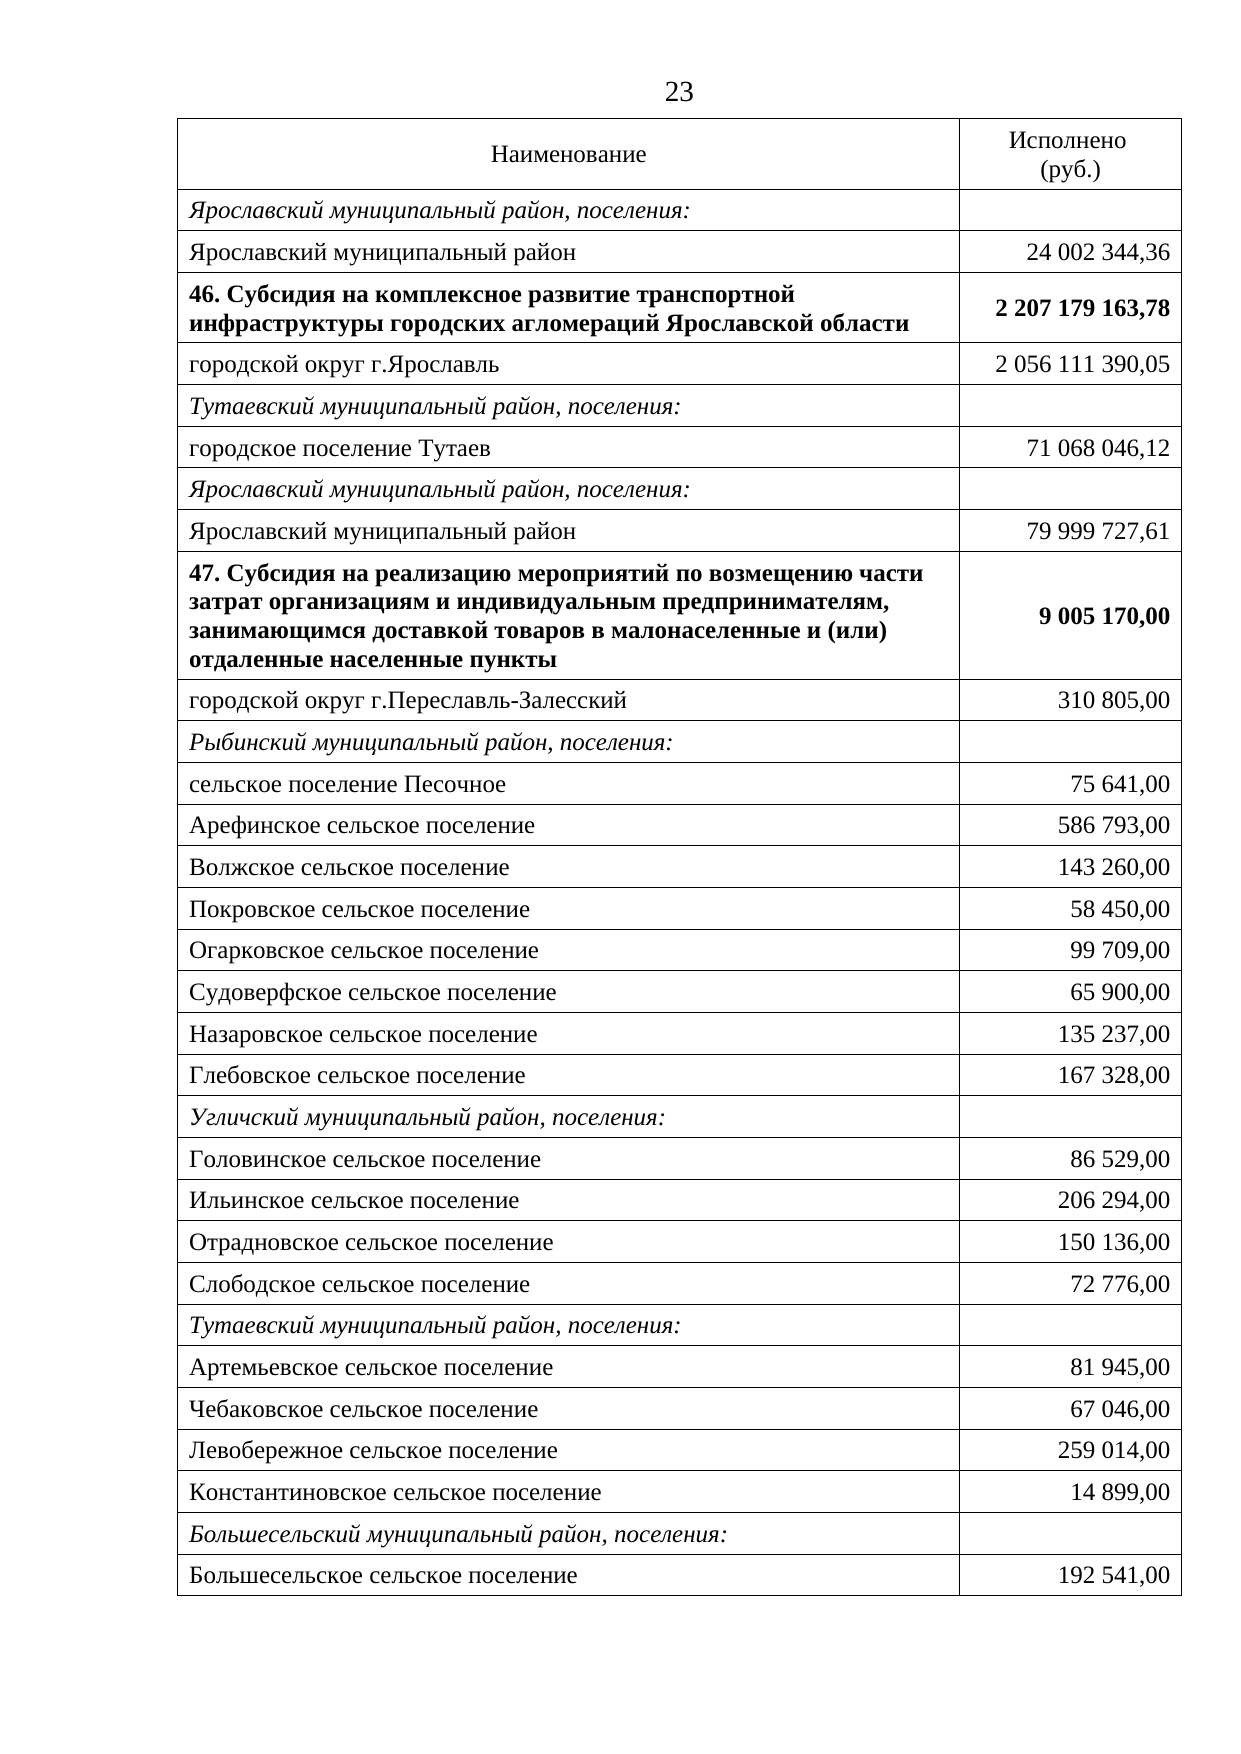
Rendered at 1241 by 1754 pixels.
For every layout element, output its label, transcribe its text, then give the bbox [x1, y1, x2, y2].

table_cell [960, 721, 1181, 762]
table_cell Назаровское сельское поселение [178, 1013, 959, 1053]
table_cell 192 541,00 [960, 1555, 1181, 1595]
table_cell Покровское сельское поселение [178, 888, 959, 928]
table_cell 81 945,00 [960, 1346, 1181, 1387]
table_cell 259 014,00 [960, 1430, 1181, 1470]
table_cell 99 709,00 [960, 930, 1181, 970]
table_cell [960, 190, 1181, 230]
table_cell Артемьевское сельское поселение [178, 1346, 959, 1387]
table_cell Большесельское сельское поселение [178, 1555, 959, 1595]
table_cell 58 450,00 [960, 888, 1181, 928]
table_cell [960, 468, 1181, 509]
table_cell 75 641,00 [960, 763, 1181, 803]
table_cell [960, 1305, 1181, 1345]
table_cell Ярославский муниципальный район [178, 510, 959, 551]
table_cell 86 529,00 [960, 1138, 1181, 1178]
table_cell 143 260,00 [960, 846, 1181, 887]
table_cell [960, 1513, 1181, 1553]
table_cell 2 056 111 390,05 [960, 343, 1181, 384]
table_cell [960, 1096, 1181, 1137]
table_cell Ильинское сельское поселение [178, 1180, 959, 1220]
table_cell 310 805,00 [960, 680, 1181, 720]
table_cell Ярославский муниципальный район [178, 231, 959, 272]
table_cell 9 005 170,00 [960, 552, 1181, 678]
table_cell Судоверфское сельское поселение [178, 971, 959, 1012]
table_cell Чебаковское сельское поселение [178, 1388, 959, 1428]
table_cell Огарковское сельское поселение [178, 930, 959, 970]
table_cell Угличский муниципальный район, поселения: [178, 1096, 959, 1137]
table_cell Головинское сельское поселение [178, 1138, 959, 1178]
table_cell городской округ г.Ярославль [178, 343, 959, 384]
table_cell [960, 385, 1181, 426]
table_cell 67 046,00 [960, 1388, 1181, 1428]
table_cell 47. Субсидия на реализацию мероприятий по возмещению части затрат организациям и индивидуальным предпринимателям, занимающимся доставкой товаров в малонаселенные и (или) отдаленные населенные пункты [178, 552, 959, 678]
table_cell Большесельский муниципальный район, поселения: [178, 1513, 959, 1553]
table_cell Константиновское сельское поселение [178, 1471, 959, 1512]
table_cell Левобережное сельское поселение [178, 1430, 959, 1470]
table_cell 14 899,00 [960, 1471, 1181, 1512]
table_cell 586 793,00 [960, 805, 1181, 845]
table_cell городской округ г.Переславль-Залесский [178, 680, 959, 720]
table_cell Глебовское сельское поселение [178, 1055, 959, 1095]
table_cell Тутаевский муниципальный район, поселения: [178, 385, 959, 426]
table_cell 24 002 344,36 [960, 231, 1181, 272]
table_cell 46. Субсидия на комплексное развитие транспортной инфраструктуры городских агломераций Ярославской области [178, 273, 959, 342]
table_header Исполнено (руб.) [960, 119, 1181, 188]
table_cell Арефинское сельское поселение [178, 805, 959, 845]
table_cell Ярославский муниципальный район, поселения: [178, 468, 959, 509]
table_cell 79 999 727,61 [960, 510, 1181, 551]
table_cell 72 776,00 [960, 1263, 1181, 1303]
table_cell сельское поселение Песочное [178, 763, 959, 803]
table_cell Волжское сельское поселение [178, 846, 959, 887]
table_cell Рыбинский муниципальный район, поселения: [178, 721, 959, 762]
table_cell городское поселение Тутаев [178, 427, 959, 467]
table_cell Ярославский муниципальный район, поселения: [178, 190, 959, 230]
table_cell 150 136,00 [960, 1221, 1181, 1262]
table_cell 167 328,00 [960, 1055, 1181, 1095]
table_cell Слободское сельское поселение [178, 1263, 959, 1303]
table_cell 135 237,00 [960, 1013, 1181, 1053]
table_cell 71 068 046,12 [960, 427, 1181, 467]
table_header Наименование [178, 119, 959, 188]
table_cell 206 294,00 [960, 1180, 1181, 1220]
table_cell 65 900,00 [960, 971, 1181, 1012]
table_cell Тутаевский муниципальный район, поселения: [178, 1305, 959, 1345]
table_cell 2 207 179 163,78 [960, 273, 1181, 342]
table_cell Отрадновское сельское поселение [178, 1221, 959, 1262]
